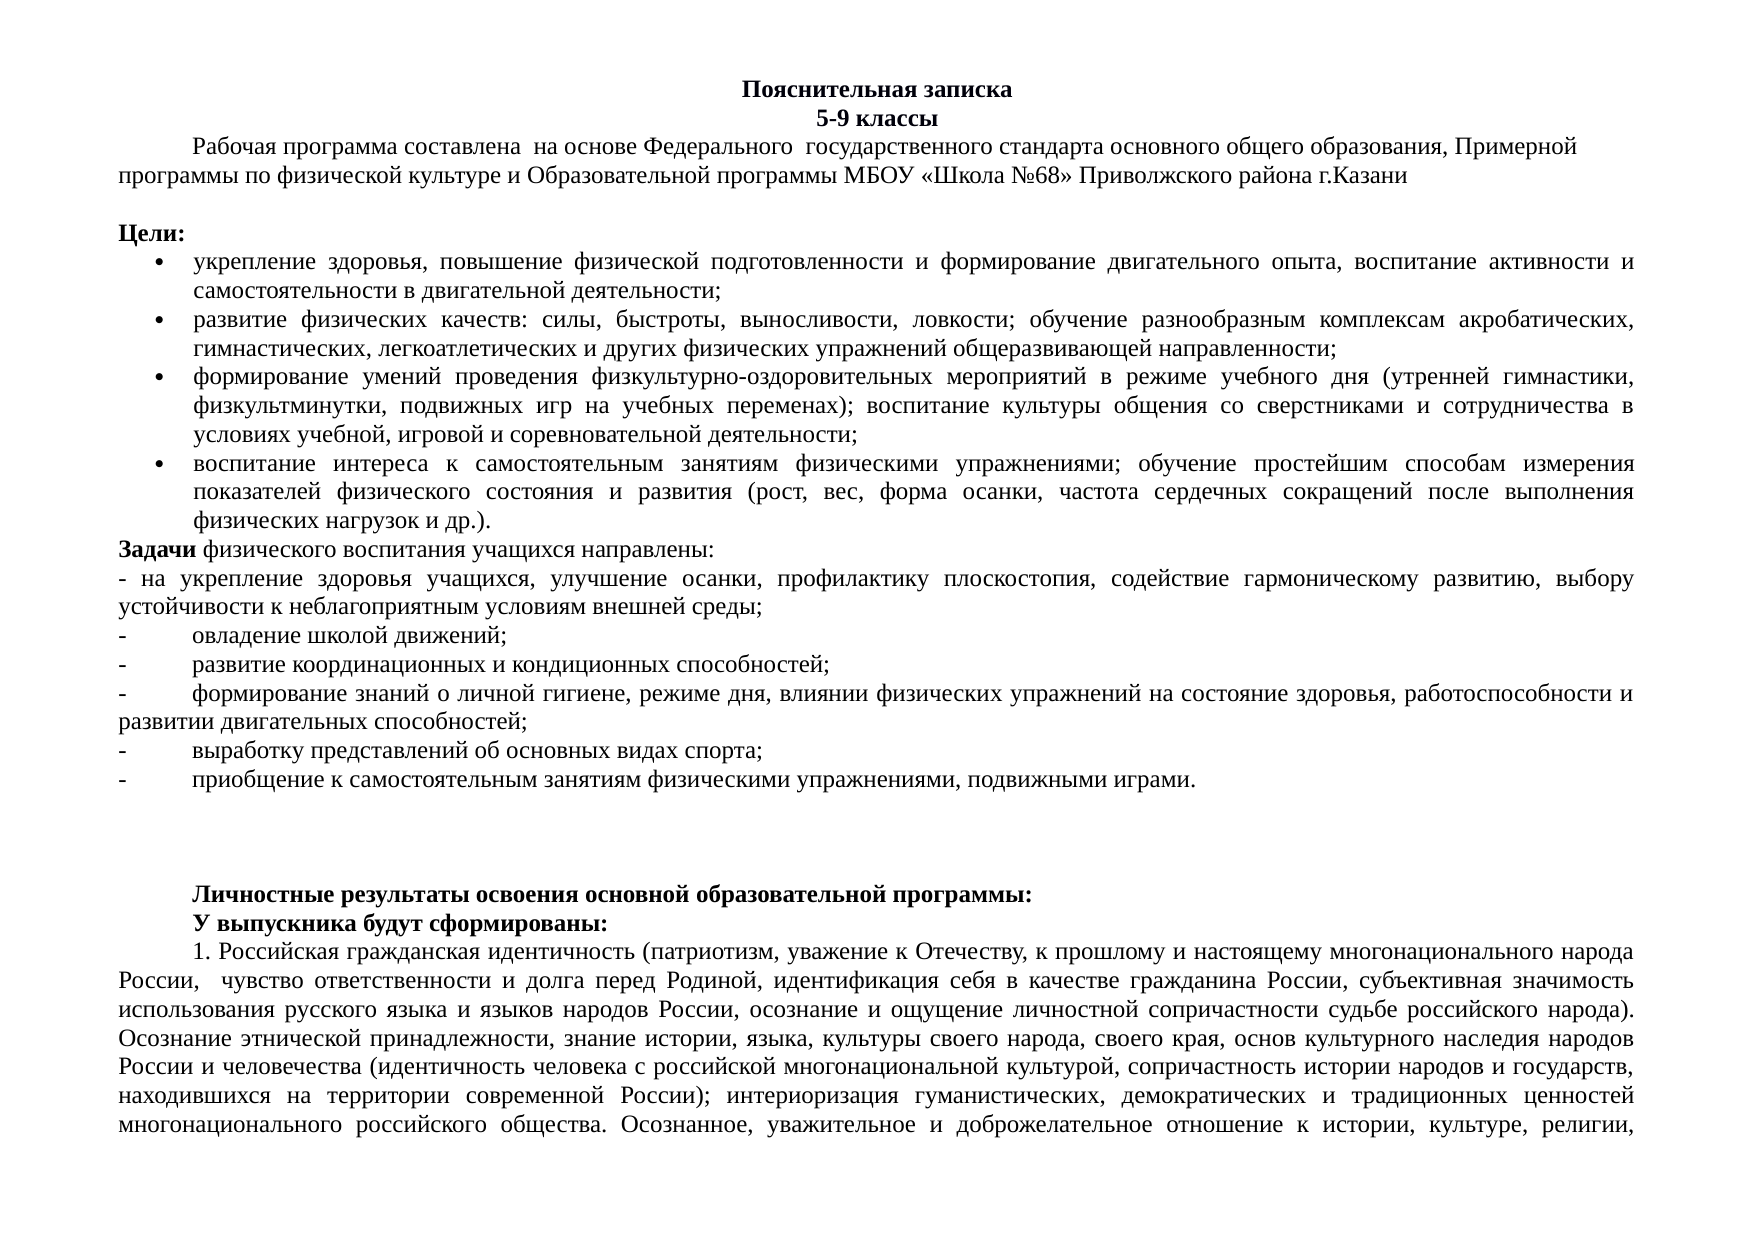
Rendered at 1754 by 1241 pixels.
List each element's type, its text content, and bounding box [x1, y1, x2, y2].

text Рабочая программа составлена на основе Федерального государственного стандарта основного общего образования, Примерной программы по физической культуре и Образовательной программы МБОУ «Школа №68» Приволжского района г.Казани [118, 131, 1636, 189]
text У выпускника будут сформированы: [118, 908, 1636, 936]
list воспитание интереса к самостоятельным занятиям физическими упражнениями; обучение простейшим способам измерения показателей физического состояния и развития (рост, вес, форма осанки, частота сердечных сокращений после выполнения физических нагрузок и др.). [156, 448, 1636, 534]
text - выработку представлений об основных видах спорта; [118, 735, 1636, 764]
text Цели: [118, 218, 1636, 246]
text Задачи физического воспитания учащихся направлены: [118, 534, 1636, 563]
list укрепление здоровья, повышение физической подготовленности и формирование двигательного опыта, воспитание активности и самостоятельности в двигательной деятельности; [156, 246, 1636, 304]
text - формирование знаний о личной гигиене, режиме дня, влиянии физических упражнений на состояние здоровья, работоспособности и развитии двигательных способностей; [118, 678, 1636, 735]
text - овладение школой движений; [118, 620, 1636, 649]
text Пояснительная записка [118, 74, 1636, 103]
text Личностные результаты освоения основной образовательной программы: [118, 879, 1636, 908]
text - приобщение к самостоятельным занятиям физическими упражнениями, подвижными играми. [118, 764, 1636, 793]
text - развитие координационных и кондиционных способностей; [118, 649, 1636, 678]
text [118, 936, 1636, 1138]
list развитие физических качеств: силы, быстроты, выносливости, ловкости; обучение разнообразным комплексам акробатических, гимнастических, легкоатлетических и других физических упражнений общеразвивающей направленности; [156, 304, 1636, 361]
text - на укрепление здоровья учащихся, улучшение осанки, профилактику плоскостопия, содействие гармоническому развитию, выбору устойчивости к неблагоприятным условиям внешней среды; [118, 563, 1636, 620]
list формирование умений проведения физкультурно-оздоровительных мероприятий в режиме учебного дня (утренней гимнастики, физкультминутки, подвижных игр на учебных переменах); воспитание культуры общения со сверстниками и сотрудничества в условиях учебной, игровой и соревновательной деятельности; [156, 361, 1636, 448]
text 5-9 классы [118, 103, 1636, 131]
